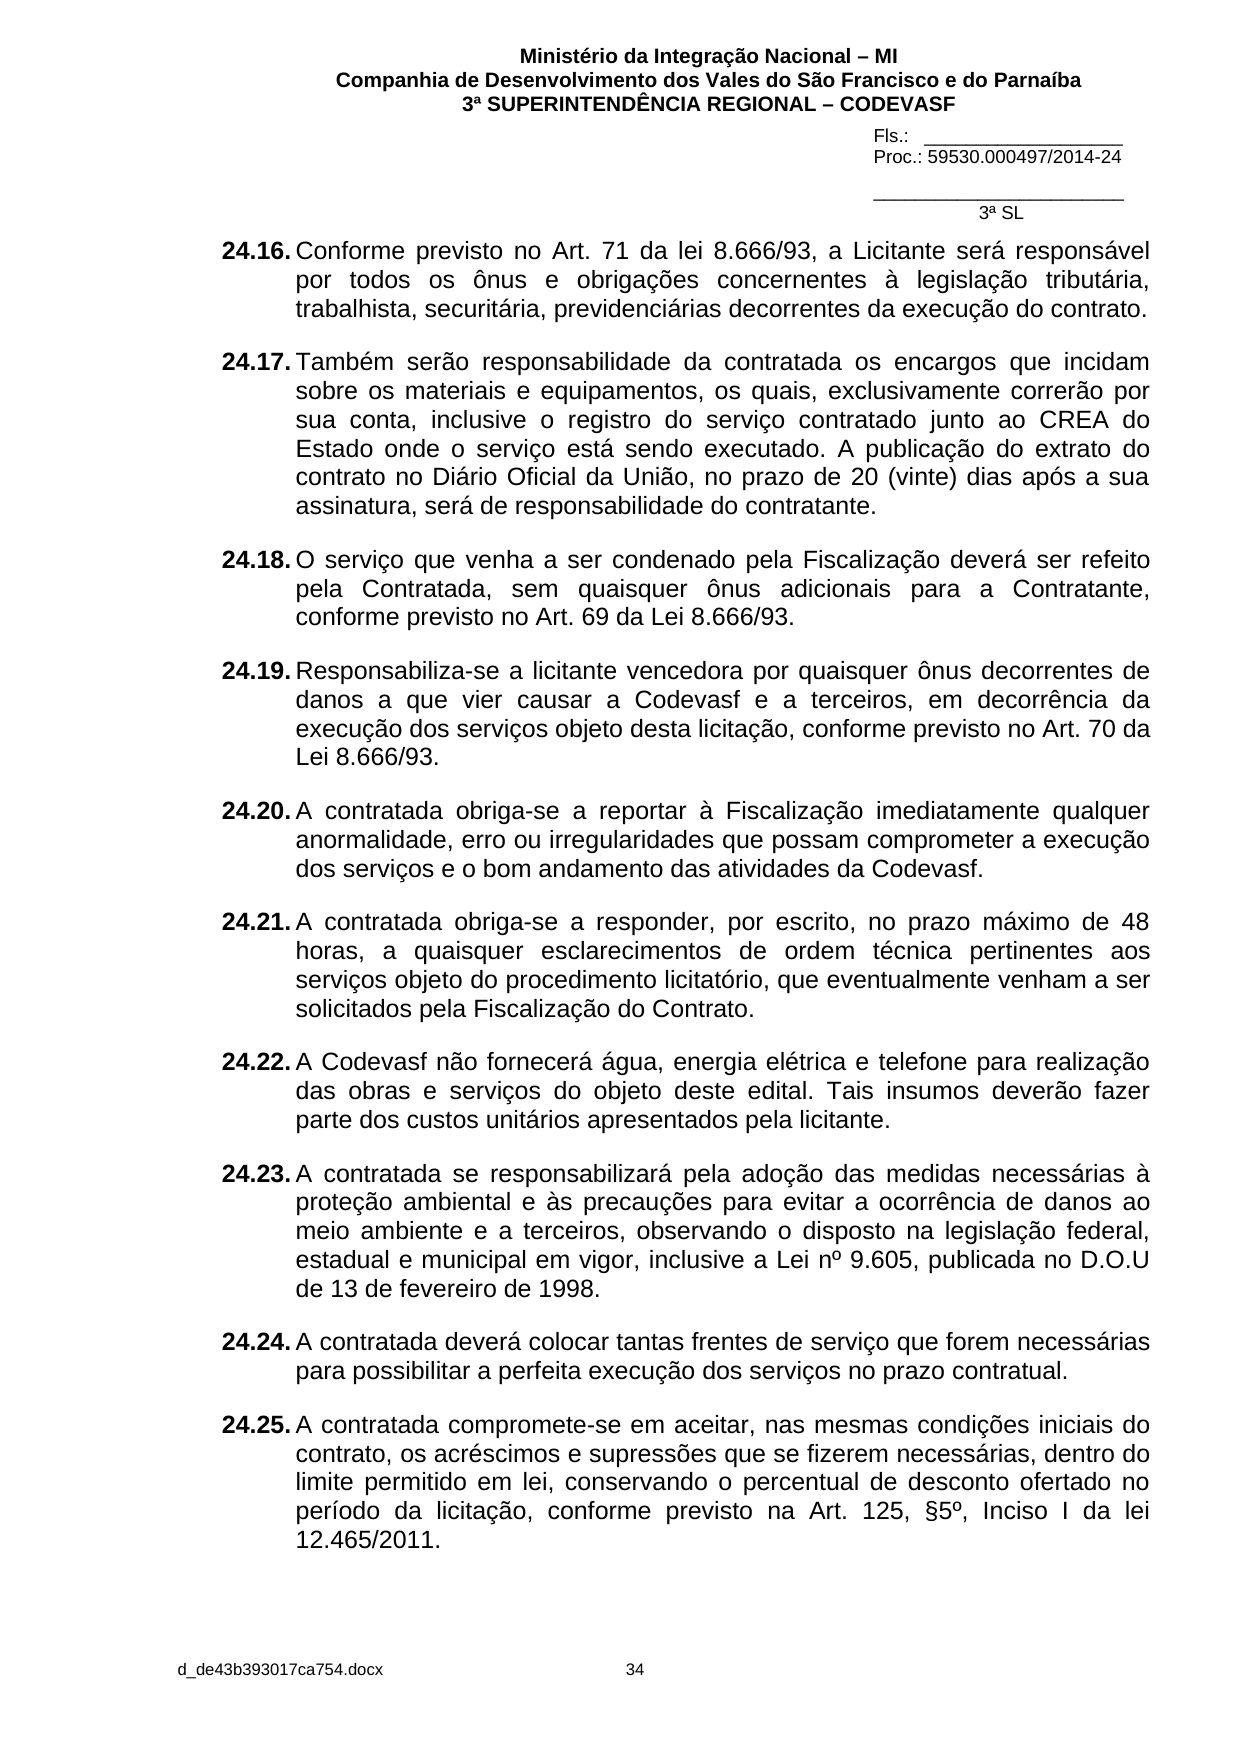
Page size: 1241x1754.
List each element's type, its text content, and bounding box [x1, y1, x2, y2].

text A contratada obriga-se a responder, por escrito, no prazo máximo de 48 horas, a quaisquer esclarecimentos de ordem técnica pertinentes aos serviços objeto do procedimento licitatório, que eventualmente venham a ser solicitados pela Fiscalização do Contrato. [222, 907, 1152, 1022]
text A contratada obriga-se a reportar à Fiscalização imediatamente qualquer anormalidade, erro ou irregularidades que possam comprometer a execução dos serviços e o bom andamento das atividades da Codevasf. [222, 796, 1152, 882]
text A contratada compromete-se em aceitar, nas mesmas condições iniciais do contrato, os acréscimos e supressões que se fizerem necessárias, dentro do limite permitido em lei, conservando o percentual de desconto ofertado no período da licitação, conforme previsto na Art. 125, §5º, Inciso I da lei 12.465/2011. [222, 1410, 1152, 1553]
text Responsabiliza-se a licitante vencedora por quaisquer ônus decorrentes de danos a que vier causar a Codevasf e a terceiros, em decorrência da execução dos serviços objeto desta licitação, conforme previsto no Art. 70 da Lei 8.666/93. [222, 656, 1152, 771]
text A Codevasf não fornecerá água, energia elétrica e telefone para realização das obras e serviços do objeto deste edital. Tais insumos deverão fazer parte dos custos unitários apresentados pela licitante. [222, 1047, 1152, 1133]
text A contratada se responsabilizará pela adoção das medidas necessárias à proteção ambiental e às precauções para evitar a ocorrência de danos ao meio ambiente e a terceiros, observando o disposto na legislação federal, estadual e municipal em vigor, inclusive a Lei nº 9.605, publicada no D.O.U de 13 de fevereiro de 1998. [222, 1158, 1152, 1302]
text O serviço que venha a ser condenado pela Fiscalização deverá ser refeito pela Contratada, sem quaisquer ônus adicionais para a Contratante, conforme previsto no Art. 69 da Lei 8.666/93. [222, 545, 1152, 631]
text Conforme previsto no Art. 71 da lei 8.666/93, a Licitante será responsável por todos os ônus e obrigações concernentes à legislação tributária, trabalhista, securitária, previdenciárias decorrentes da execução do contrato. [222, 236, 1152, 322]
text A contratada deverá colocar tantas frentes de serviço que forem necessárias para possibilitar a perfeita execução dos serviços no prazo contratual. [222, 1327, 1152, 1385]
text Também serão responsabilidade da contratada os encargos que incidam sobre os materiais e equipamentos, os quais, exclusivamente correrão por sua conta, inclusive o registro do serviço contratado junto ao CREA do Estado onde o serviço está sendo executado. A publicação do extrato do contrato no Diário Oficial da União, no prazo de 20 (vinte) dias após a sua assinatura, será de responsabilidade do contratante. [222, 347, 1152, 520]
